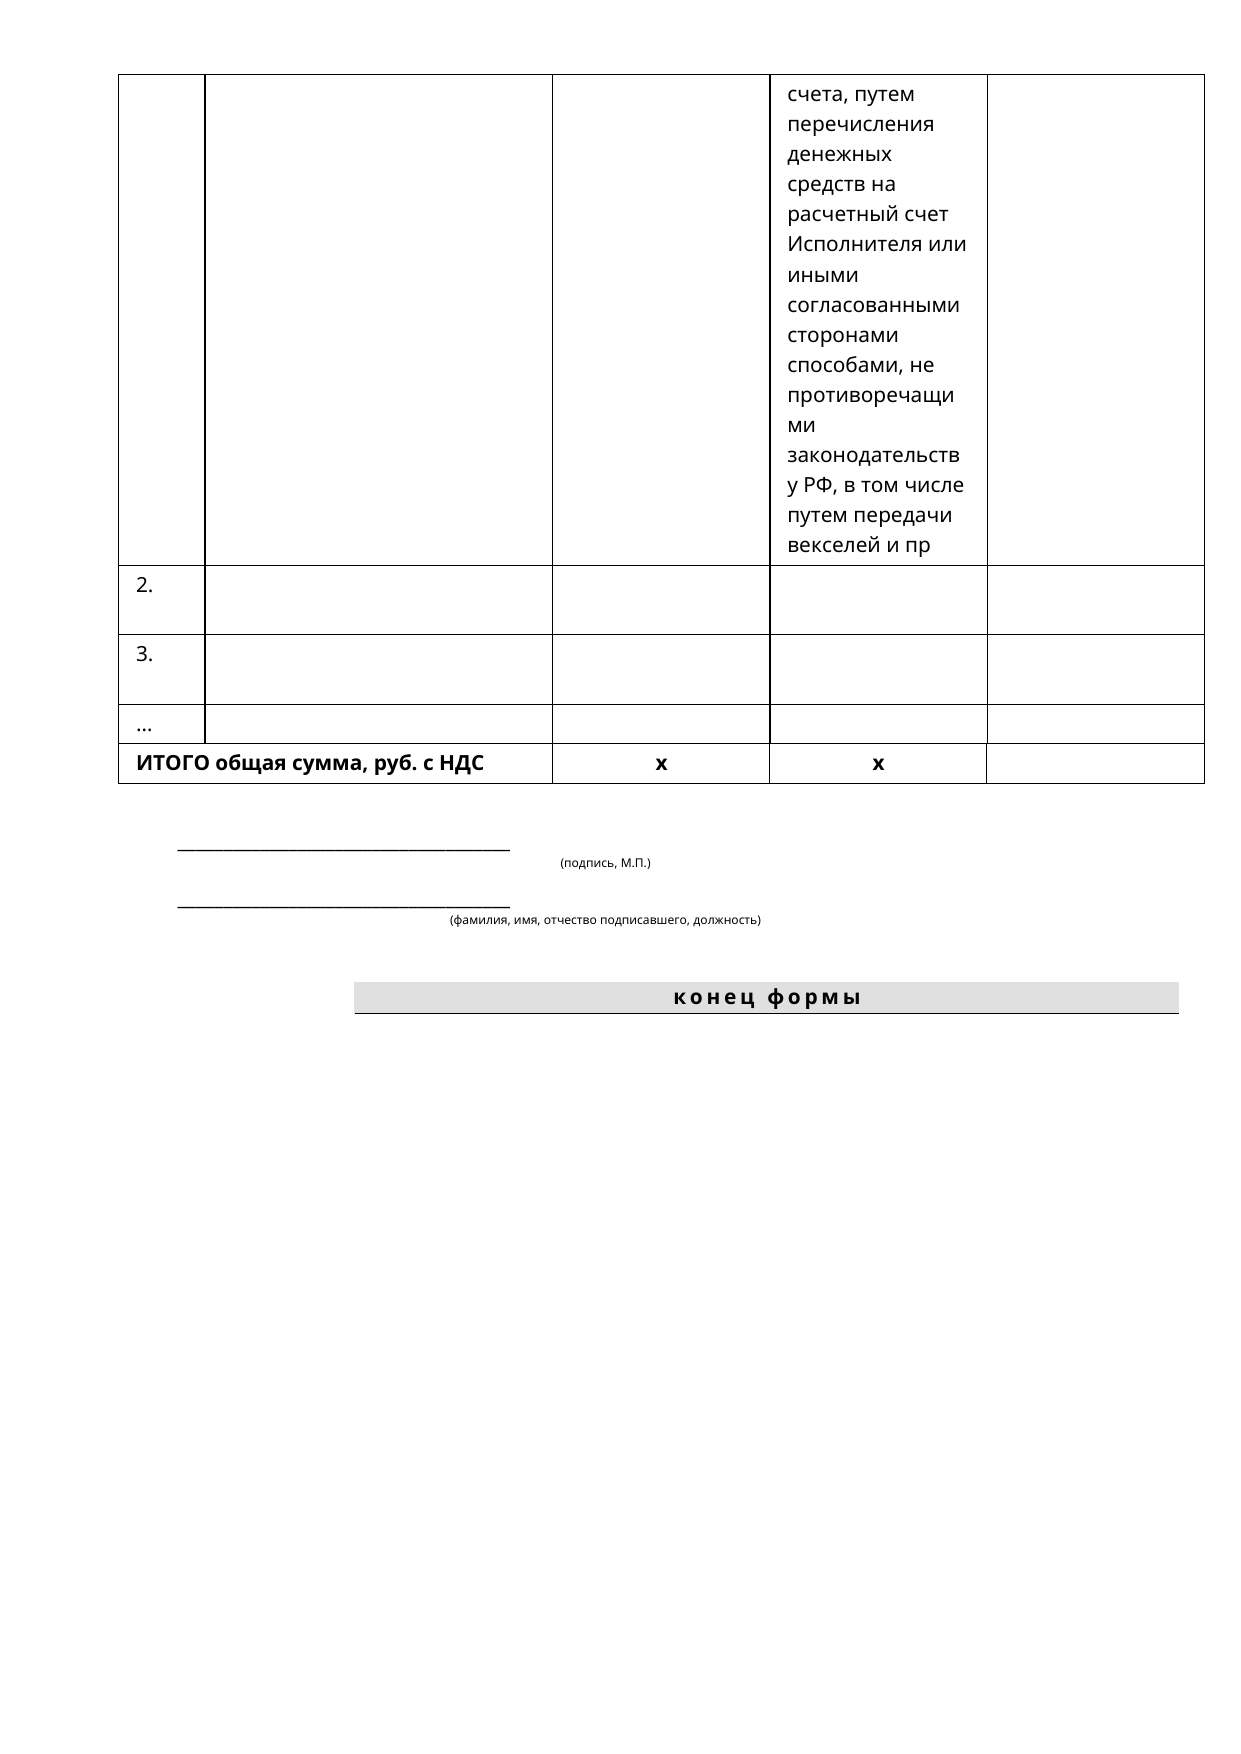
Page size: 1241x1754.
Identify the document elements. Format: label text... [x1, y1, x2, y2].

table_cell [771, 75, 987, 565]
table_cell [553, 635, 769, 703]
table_cell [988, 75, 1204, 565]
table_cell [771, 635, 987, 703]
table_cell [119, 566, 204, 634]
table_cell [206, 635, 552, 703]
table_cell [988, 635, 1204, 703]
text (фамилия, имя, отчество подписавшего, должность) [354, 911, 797, 940]
text (подпись, М.П.) [354, 854, 797, 883]
table_cell [553, 705, 769, 743]
text конец формы [354, 982, 1179, 1014]
table_cell [553, 75, 769, 565]
table_cell [206, 705, 552, 743]
table_cell [119, 635, 204, 703]
table_cell [771, 566, 987, 634]
table_cell ИТОГО общая сумма, руб. с НДС [119, 744, 552, 782]
table_cell х [553, 744, 769, 782]
table_cell [988, 705, 1204, 743]
table_cell [553, 566, 769, 634]
table_cell [987, 744, 1204, 782]
table_cell [988, 566, 1204, 634]
table_cell [206, 566, 552, 634]
table_cell [119, 75, 204, 565]
table_cell [206, 75, 552, 565]
table_cell … [119, 705, 204, 743]
text ____________________________________ [118, 826, 1181, 854]
text ____________________________________ [118, 883, 1181, 911]
table_cell х [770, 744, 986, 782]
table_cell [771, 705, 987, 743]
